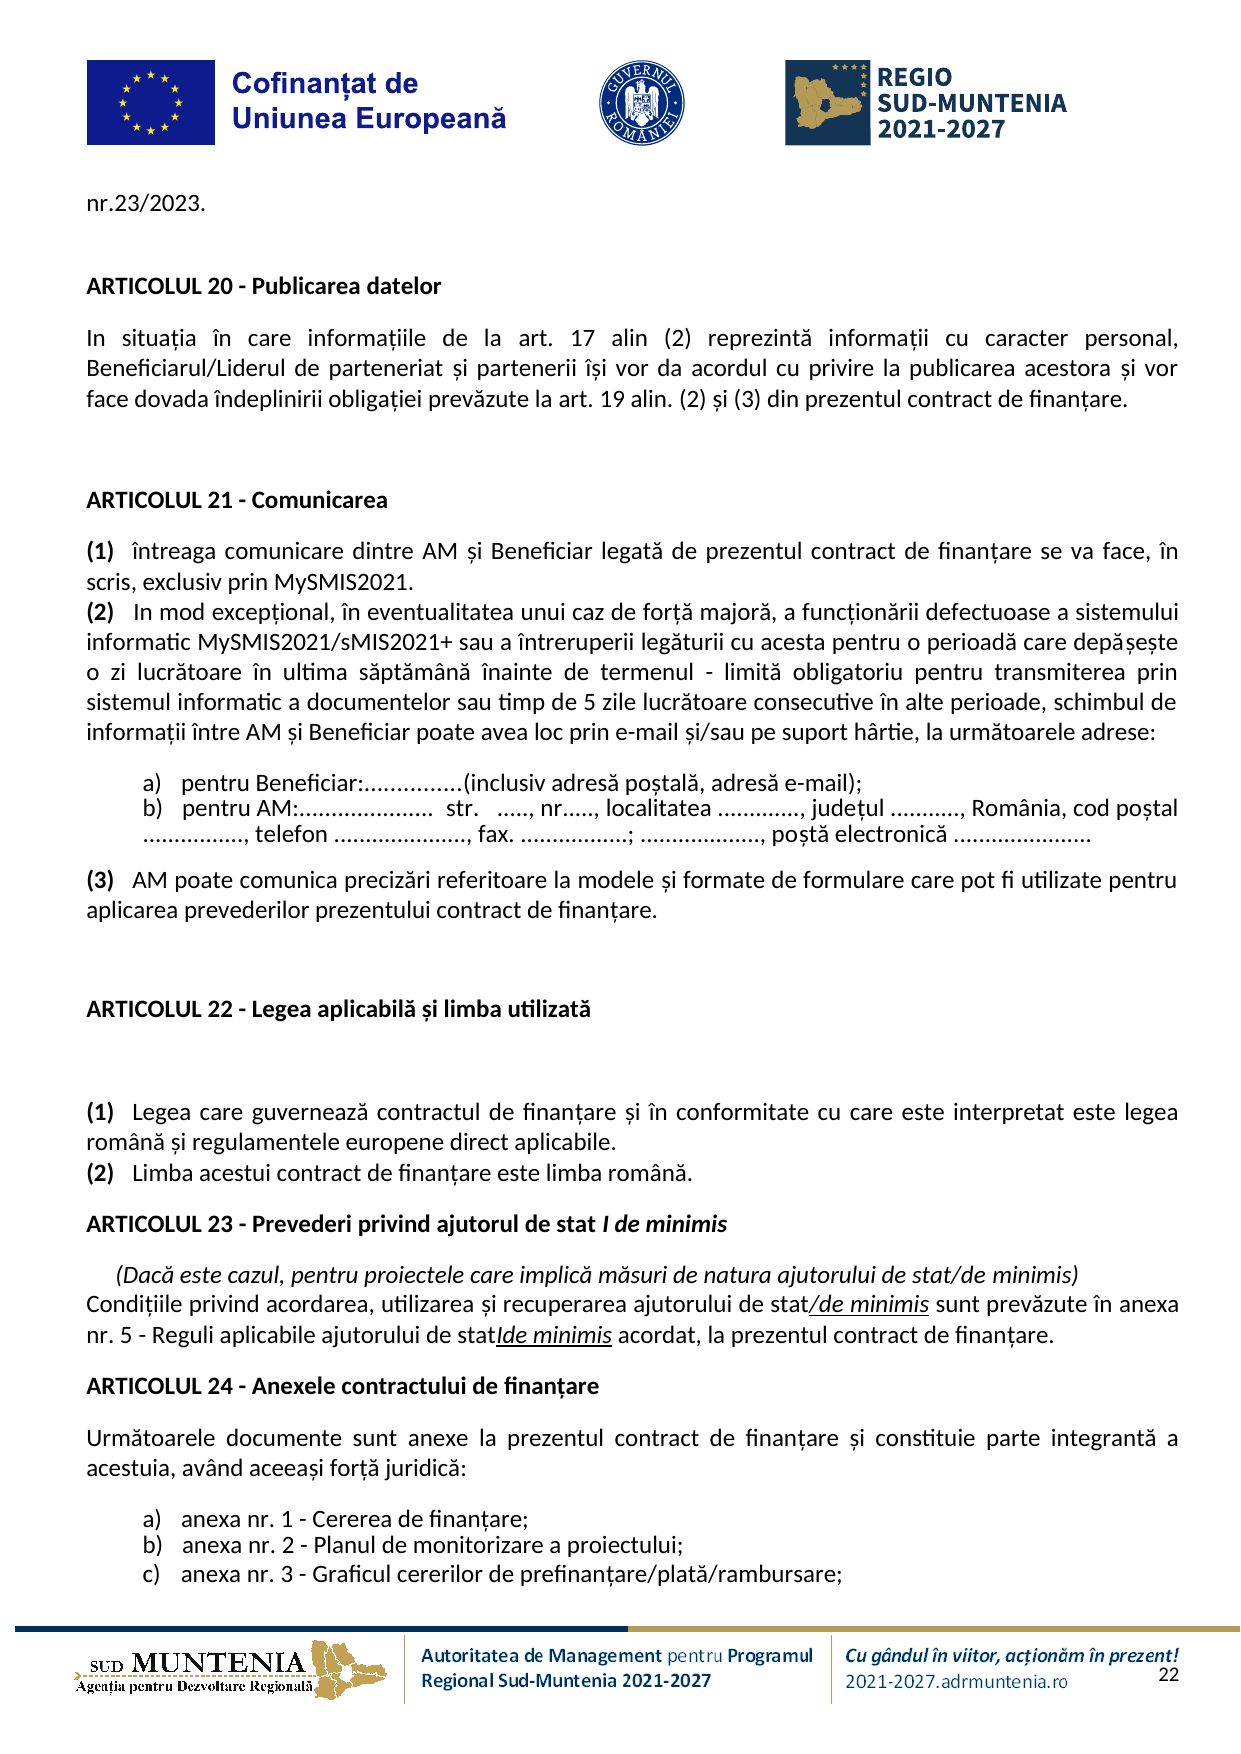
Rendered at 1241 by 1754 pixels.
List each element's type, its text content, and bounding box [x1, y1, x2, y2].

text In situaţia în care informaţiile de la art. 17 alin (2) reprezintă informaţii cu caracter personal, Beneficiarul/Liderul de parteneriat şi partenerii îşi vor da acordul cu privire la publicarea acestora şi vor face dovada îndeplinirii obligaţiei prevăzute la art. 19 alin. (2) şi (3) din prezentul contract de finanţare. [86, 322, 1179, 413]
text Condiţiile privind acordarea, utilizarea şi recuperarea ajutorului de stat/de minimis sunt prevăzute în anexa nr. 5 - Reguli aplicabile ajutorului de statIde minimis acordat, la prezentul contract de finanţare. [86, 1288, 1179, 1349]
picture [15, 1626, 1241, 1705]
list anexa nr. 1 - Cererea de finanţare; [142, 1508, 1179, 1533]
list Limba acestui contract de finanţare este limba română. [86, 1157, 1179, 1187]
list In mod excepţional, în eventualitatea unui caz de forţă majoră, a funcţionării defectuoase a sistemului informatic MySMIS2021/sMIS2021+ sau a întreruperii legăturii cu acesta pentru o perioadă care depăşeşte o zi lucrătoare în ultima săptămână înainte de termenul - limită obligatoriu pentru transmiterea prin sistemul informatic a documentelor sau timp de 5 zile lucrătoare consecutive în alte perioade, schimbul de informaţii între AM şi Beneficiar poate avea loc prin e-mail şi/sau pe suport hârtie, la următoarele adrese: [86, 596, 1179, 746]
list anexa nr. 2 - Planul de monitorizare a proiectului; [142, 1533, 1179, 1558]
list pentru Beneficiar: (inclusiv adresă poştală, adresă e-mail); [142, 771, 1179, 796]
subtitle ARTICOLUL 23 - Prevederi privind ajutorul de stat I de minimis [86, 1212, 1179, 1238]
list Legea care guvernează contractul de finanţare şi în conformitate cu care este interpretat este legea română şi regulamentele europene direct aplicabile. [86, 1096, 1179, 1157]
subtitle ARTICOLUL 24 - Anexele contractului de finanţare [86, 1370, 1179, 1401]
subtitle ARTICOLUL 21 - Comunicarea [86, 485, 1179, 515]
list AM poate comunica precizări referitoare la modele şi formate de formulare care pot fi utilizate pentru aplicarea prevederilor prezentului contract de finanţare. [86, 864, 1179, 925]
text (Dacă este cazul, pentru proiectele care implică măsuri de natura ajutorului de stat/de minimis) [86, 1263, 1179, 1288]
text Următoarele documente sunt anexe la prezentul contract de finanţare şi constituie parte integrantă a acestuia, având aceeaşi forţă juridică: [86, 1422, 1179, 1483]
list anexa nr. 3 - Graficul cererilor de prefinanţare/plată/rambursare; [142, 1558, 1179, 1588]
list pentru AM: str. ....., nr....., localitatea ............., judeţul ..........., România, cod poştal ................, telefon ....................., fax. .................; ..................., poştă electronică ...................... [142, 796, 1179, 847]
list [86, 187, 1179, 217]
subtitle ARTICOLUL 22 - Legea aplicabilă şi limba utilizată [86, 993, 1179, 1023]
list întreaga comunicare dintre AM şi Beneficiar legată de prezentul contract de finanţare se va face, în scris, exclusiv prin MySMIS2021. [86, 535, 1179, 596]
subtitle ARTICOLUL 20 - Publicarea datelor [86, 269, 1179, 301]
